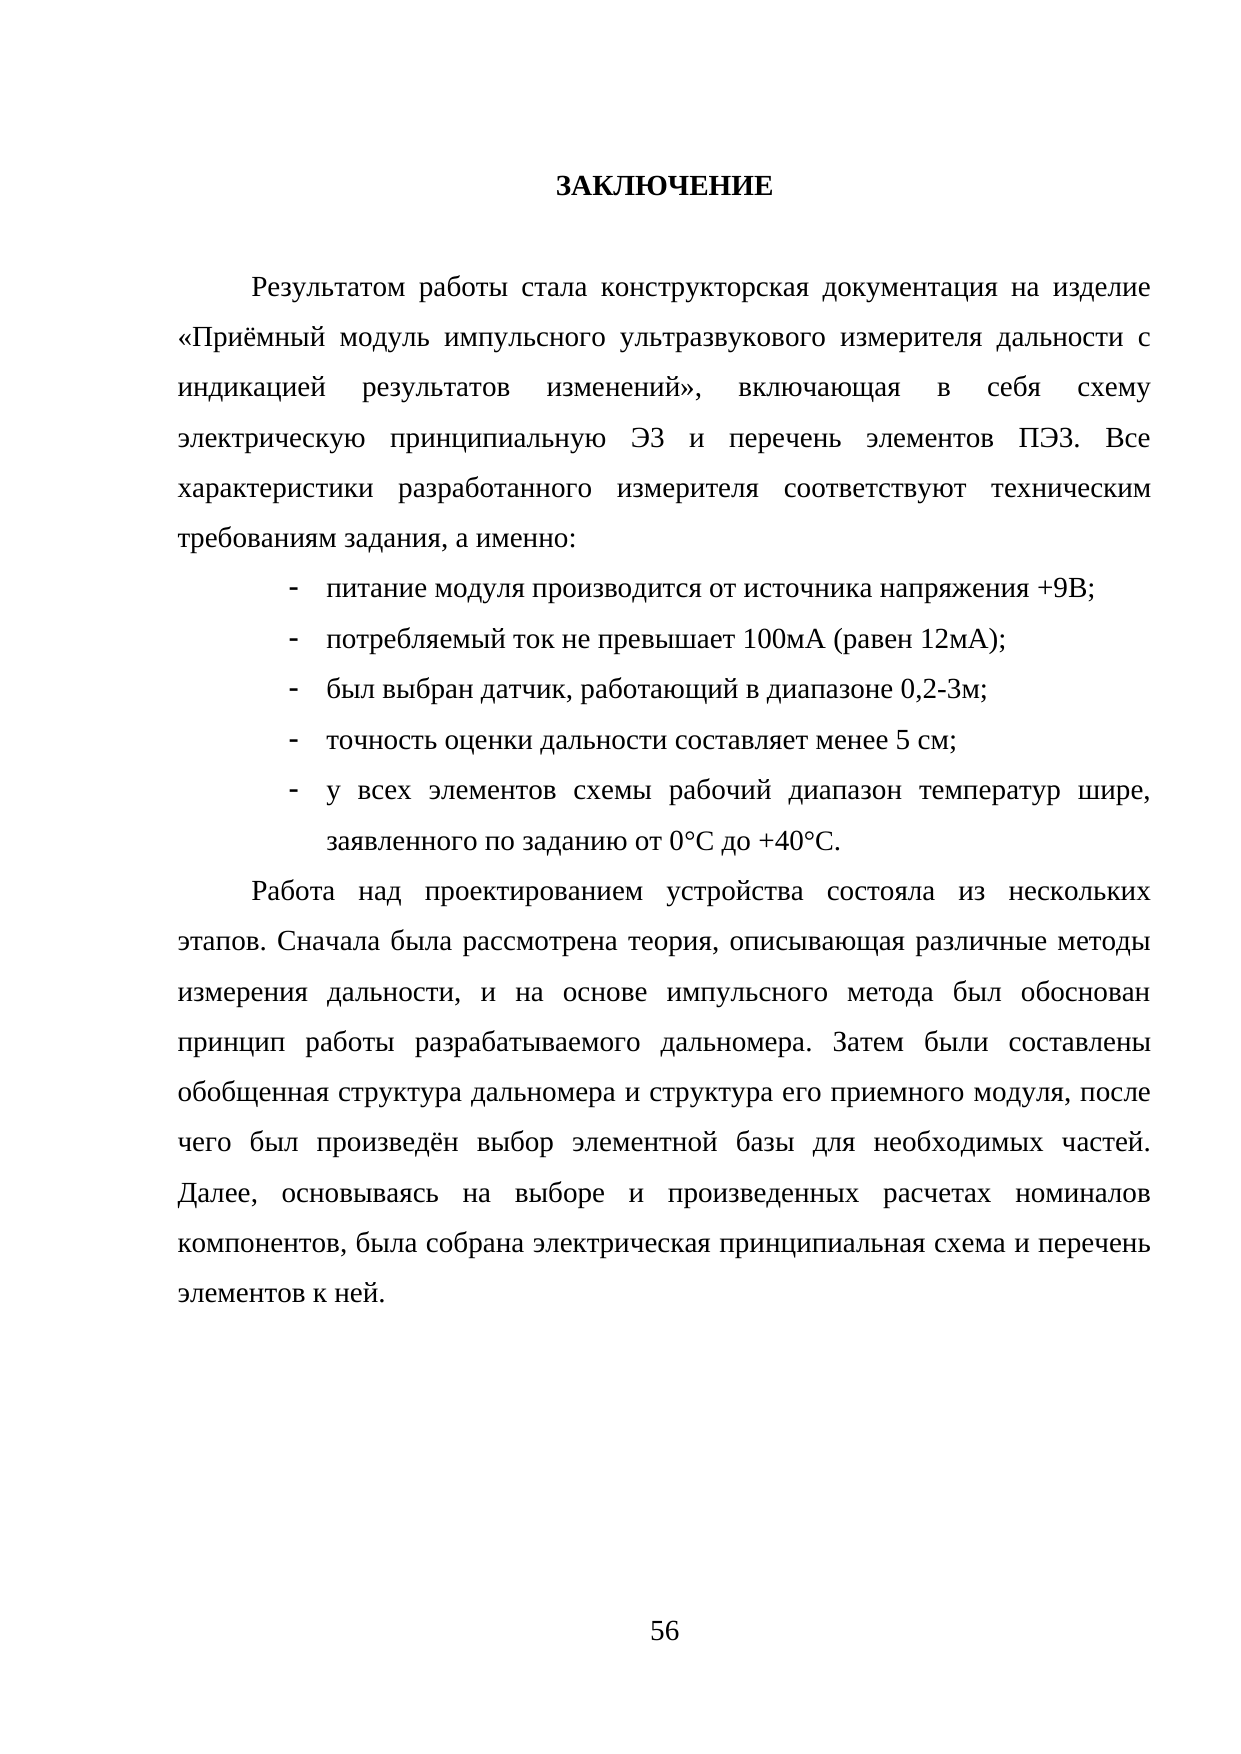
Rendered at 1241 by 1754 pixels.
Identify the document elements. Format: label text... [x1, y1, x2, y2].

text Результатом работы стала конструкторская документация на изделие «Приёмный модуль импульсного ультразвукового измерителя дальности с индикацией результатов изменений», включающая в себя схему электрическую принципиальную Э3 и перечень элементов ПЭ3. Все характеристики разработанного измерителя соответствуют техническим требованиям задания, а именно: [177, 269, 1152, 554]
list потребляемый ток не превышает 100мА (равен 12мА); [288, 621, 1152, 655]
list точность оценки дальности составляет менее 5 см; [288, 722, 1152, 756]
subtitle ЗАКЛЮЧЕНИЕ [177, 168, 1152, 202]
list у всех элементов схемы рабочий диапазон температур шире, заявленного по заданию от 0°C до +40°C. [288, 772, 1152, 856]
text Работа над проектированием устройства состояла из нескольких этапов. Сначала была рассмотрена теория, описывающая различные методы измерения дальности, и на основе импульсного метода был обоснован принцип работы разрабатываемого дальномера. Затем были составлены обобщенная структура дальномера и структура его приемного модуля, после чего был произведён выбор элементной базы для необходимых частей. Далее, основываясь на выборе и произведенных расчетах номиналов компонентов, была собрана электрическая принципиальная схема и перечень элементов к ней. [177, 873, 1152, 1309]
list питание модуля производится от источника напряжения +9В; [288, 571, 1152, 604]
list был выбран датчик, работающий в диапазоне 0,2-3м; [288, 671, 1152, 705]
